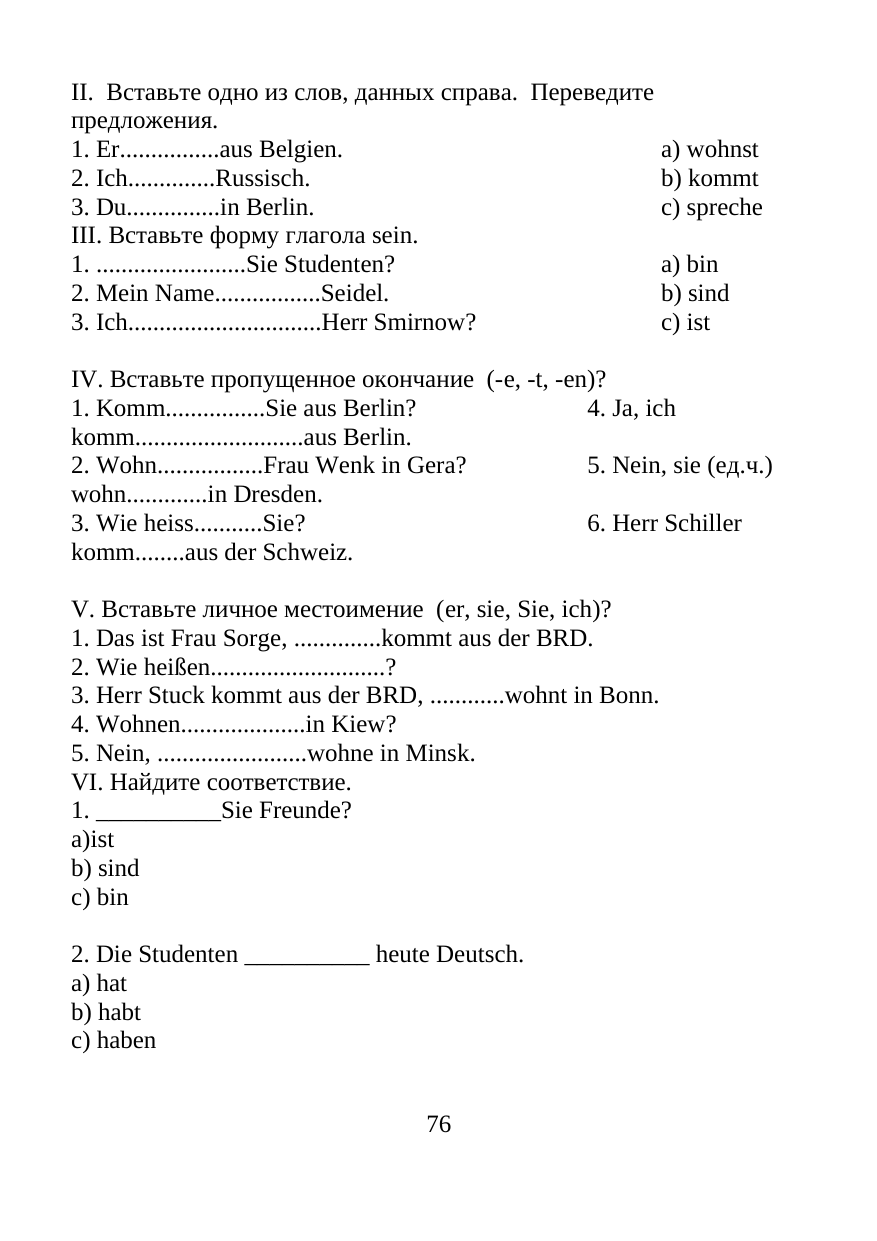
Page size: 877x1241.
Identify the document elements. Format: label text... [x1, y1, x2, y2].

text VI. Найдите соответствие. [71, 767, 806, 796]
text 3. Ich...............................Herr Smirnow? c) ist [71, 307, 806, 336]
text 2. Wie heißen............................? [71, 652, 806, 681]
text 1. Komm................Sie aus Berlin? 4. Ja, ich komm...........................aus Berlin. [71, 393, 806, 451]
text V. Вставьте личное местоимение (er, sie, Sie, ich)? [71, 594, 806, 623]
text 3. Wie heiss...........Sie? 6. Herr Schiller komm........aus der Schweiz. [71, 508, 806, 566]
text 4. Wohnen....................in Kiew? [71, 709, 806, 738]
text 2. Die Studenten __________ heute Deutsch. [71, 939, 806, 968]
text 3. Du...............in Berlin. c) spreche [71, 192, 806, 221]
text 1. ........................Sie Studenten? a) bin [71, 249, 806, 278]
text 2. Ich..............Russisch. b) kommt [71, 163, 806, 192]
text II. Вставьте одно из слов, данных справа. Переведите предложения. [71, 77, 806, 134]
text IV. Вставьте пропущенное окончание (-e, -t, -en)? [71, 364, 806, 393]
text 1. Er................aus Belgien. a) wohnst [71, 134, 806, 163]
text 2. Wohn.................Frau Wenk in Gera? 5. Nein, sie (ед.ч.) wohn.............in Dresden. [71, 451, 806, 508]
text III. Вставьте форму глагола sein. [71, 221, 806, 249]
text 2. Mein Name.................Seidel. b) sind [71, 278, 806, 307]
text 1. Das ist Frau Sorge, ..............kommt aus der BRD. [71, 623, 806, 652]
text 3. Herr Stuck kommt aus der BRD, ............wohnt in Bonn. [71, 681, 806, 709]
text b) habt [71, 997, 806, 1026]
text c) haben [71, 1026, 806, 1054]
text c) bin [71, 882, 806, 911]
text a) hat [71, 968, 806, 997]
text 5. Nein, ........................wohne in Minsk. [71, 738, 806, 767]
text 1. __________Sie Freunde? [71, 796, 806, 824]
text b) sind [71, 853, 806, 882]
text a)ist [71, 824, 806, 853]
